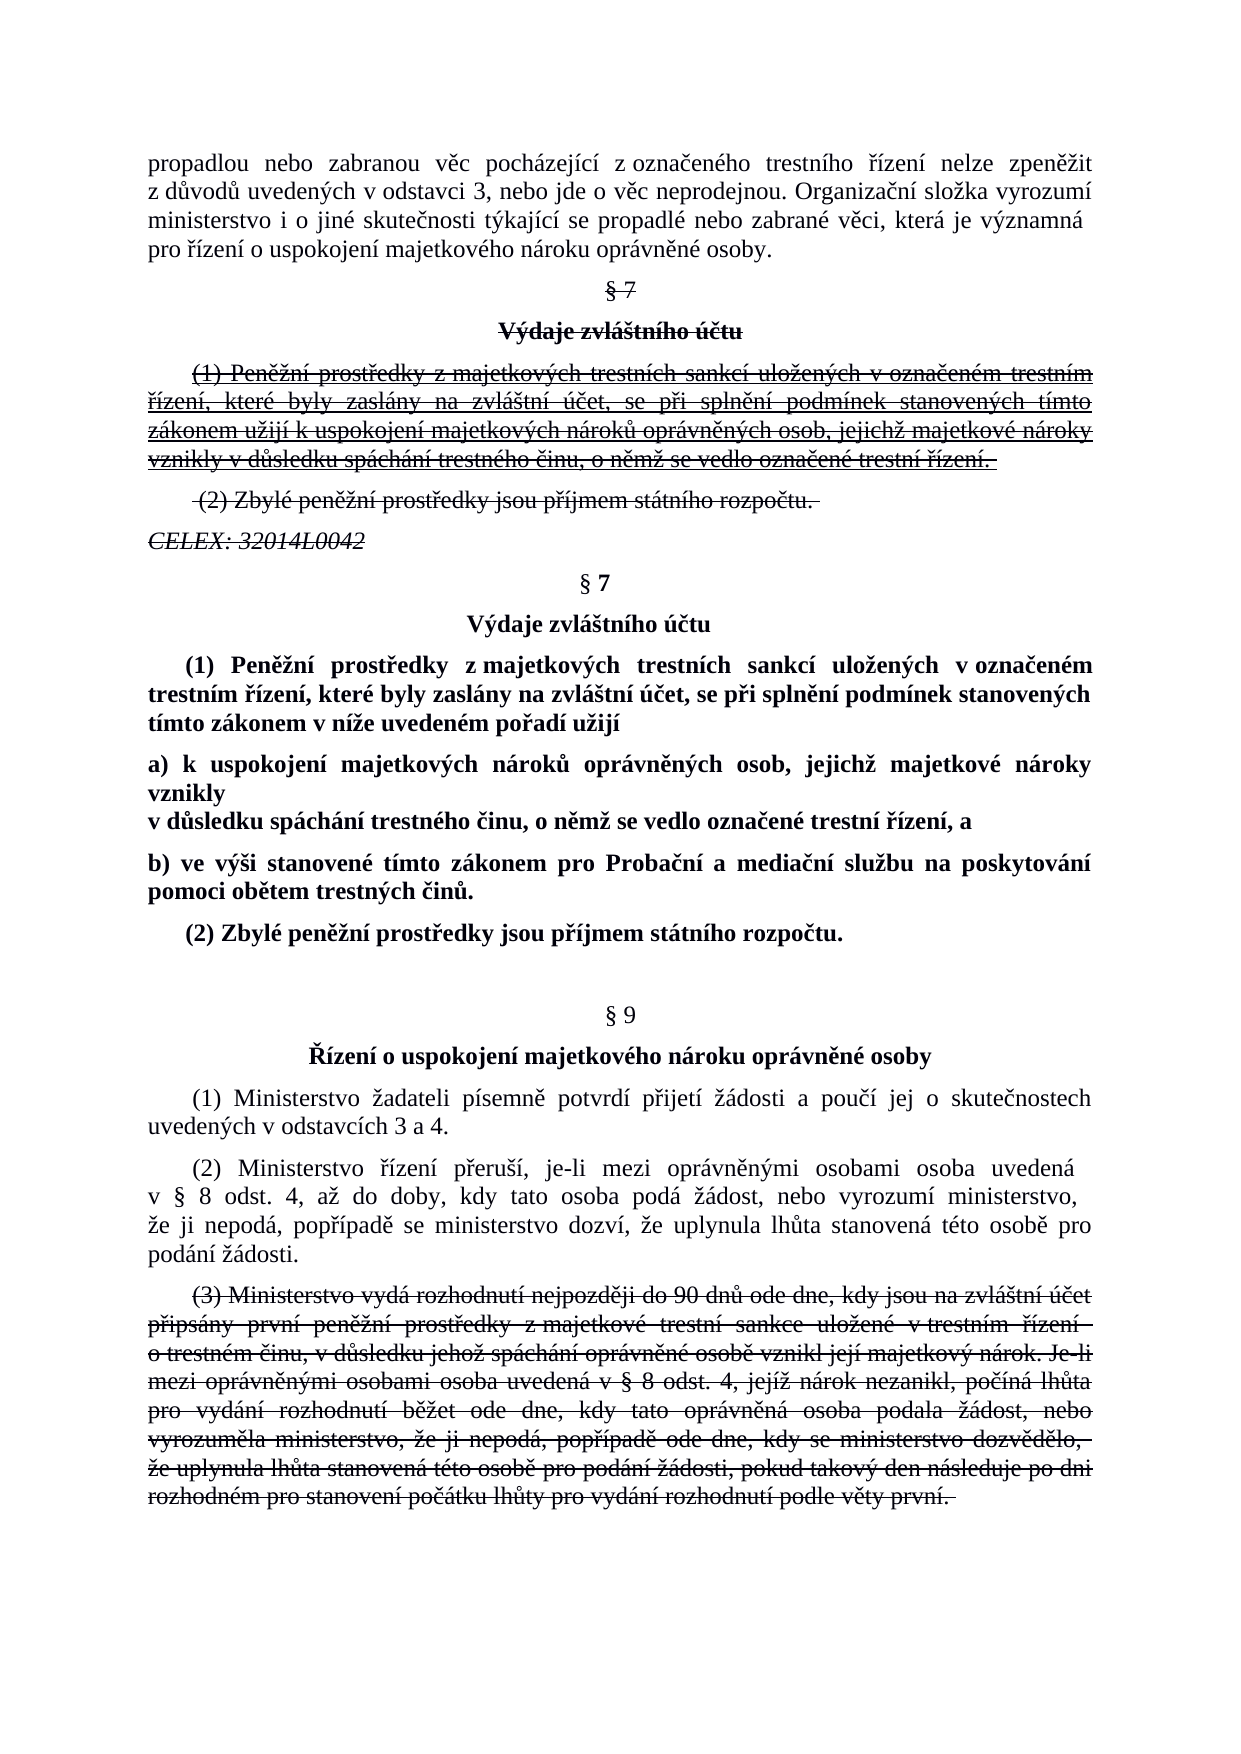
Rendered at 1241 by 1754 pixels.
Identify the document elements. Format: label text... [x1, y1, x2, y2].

text (1) Peněžní prostředky z majetkových trestních sankcí uložených v označeném trestním řízení, které byly zaslány na zvláštní účet, se při splnění podmínek stanovených tímto zákonem užijí k uspokojení majetkových nároků oprávněných osob, jejichž majetkové nároky vznikly v důsledku spáchání trestného činu, o němž se vedlo označené trestní řízení. [148, 358, 1093, 431]
text (2) Zbylé peněžní prostředky jsou příjmem státního rozpočtu. [148, 918, 1093, 946]
text (1) Ministerstvo žadateli písemně potvrdí přijetí žádosti a poučí jej o skutečnostech uvedených v odstavcích 3 a 4. [148, 1083, 1093, 1140]
text (2) Ministerstvo řízení přeruší, je-li mezi oprávněnými osobami osoba uvedená v § 8 odst. 4, až do doby, kdy tato osoba podá žádost, nebo vyrozumí ministerstvo, že ji nepodá, popřípadě se ministerstvo dozví, že uplynula lhůta stanovená této osobě pro podání žádosti. [148, 1153, 1093, 1268]
text (3) Ministerstvo vydá rozhodnutí nejpozději do 90 dnů ode dne, kdy jsou na zvláštní účet připsány první peněžní prostředky z majetkové trestní sankce uložené v trestním řízení o trestném činu, v důsledku jehož spáchání oprávněné osobě vznikl její majetkový nárok. Je-li mezi oprávněnými osobami osoba uvedená v § 8 odst. 4, jejíž nárok nezanikl, počíná lhůta pro vydání rozhodnutí běžet ode dne, kdy tato oprávněná osoba podala žádost, nebo vyrozuměla ministerstvo, že ji nepodá, popřípadě ode dne, kdy se ministerstvo dozvědělo, že uplynula lhůta stanovená této osobě pro podání žádosti, pokud takový den následuje po dni rozhodném pro stanovení počátku lhůty pro vydání rozhodnutí podle věty první. [148, 1355, 1093, 1411]
text Výdaje zvláštního účtu [148, 316, 1093, 345]
text Výdaje zvláštního účtu [223, 609, 1093, 638]
text a) k uspokojení majetkových nároků oprávněných osob, jejichž majetkové nároky vznikly v důsledku spáchání trestného činu, o němž se vedlo označené trestní řízení, a [148, 749, 1093, 835]
text § 7 [223, 568, 1093, 596]
text (3) Ministerstvo vydá rozhodnutí nejpozději do 90 dnů ode dne, kdy jsou na zvláštní účet připsány první peněžní prostředky z majetkové trestní sankce uložené v trestním řízení o trestném činu, v důsledku jehož spáchání oprávněné osobě vznikl její majetkový nárok. Je-li mezi oprávněnými osobami osoba uvedená v § 8 odst. 4, jejíž nárok nezanikl, počíná lhůta pro vydání rozhodnutí běžet ode dne, kdy tato oprávněná osoba podala žádost, nebo vyrozuměla ministerstvo, že ji nepodá, popřípadě ode dne, kdy se ministerstvo dozvědělo, že uplynula lhůta stanovená této osobě pro podání žádosti, pokud takový den následuje po dni rozhodném pro stanovení počátku lhůty pro vydání rozhodnutí podle věty první. [148, 1412, 1093, 1468]
text CELEX: 32014L0042 [148, 526, 1093, 555]
text (1) Peněžní prostředky z majetkových trestních sankcí uložených v označeném trestním řízení, které byly zaslány na zvláštní účet, se při splnění podmínek stanovených tímto zákonem v níže uvedeném pořadí užijí [148, 650, 1093, 736]
text § 9 [148, 1000, 1093, 1029]
text (1) Peněžní prostředky z majetkových trestních sankcí uložených v označeném trestním řízení, které byly zaslány na zvláštní účet, se při splnění podmínek stanovených tímto zákonem užijí k uspokojení majetkových nároků oprávněných osob, jejichž majetkové nároky vznikly v důsledku spáchání trestného činu, o němž se vedlo označené trestní řízení. [148, 442, 1093, 473]
text b) ve výši stanovené tímto zákonem pro Probační a mediační službu na poskytování pomoci obětem trestných činů. [148, 848, 1093, 905]
text (2) Zbylé peněžní prostředky jsou příjmem státního rozpočtu. [148, 485, 1093, 514]
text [148, 148, 1093, 263]
text § 7 [148, 275, 1093, 304]
text Řízení o uspokojení majetkového nároku oprávněné osoby [148, 1041, 1093, 1070]
